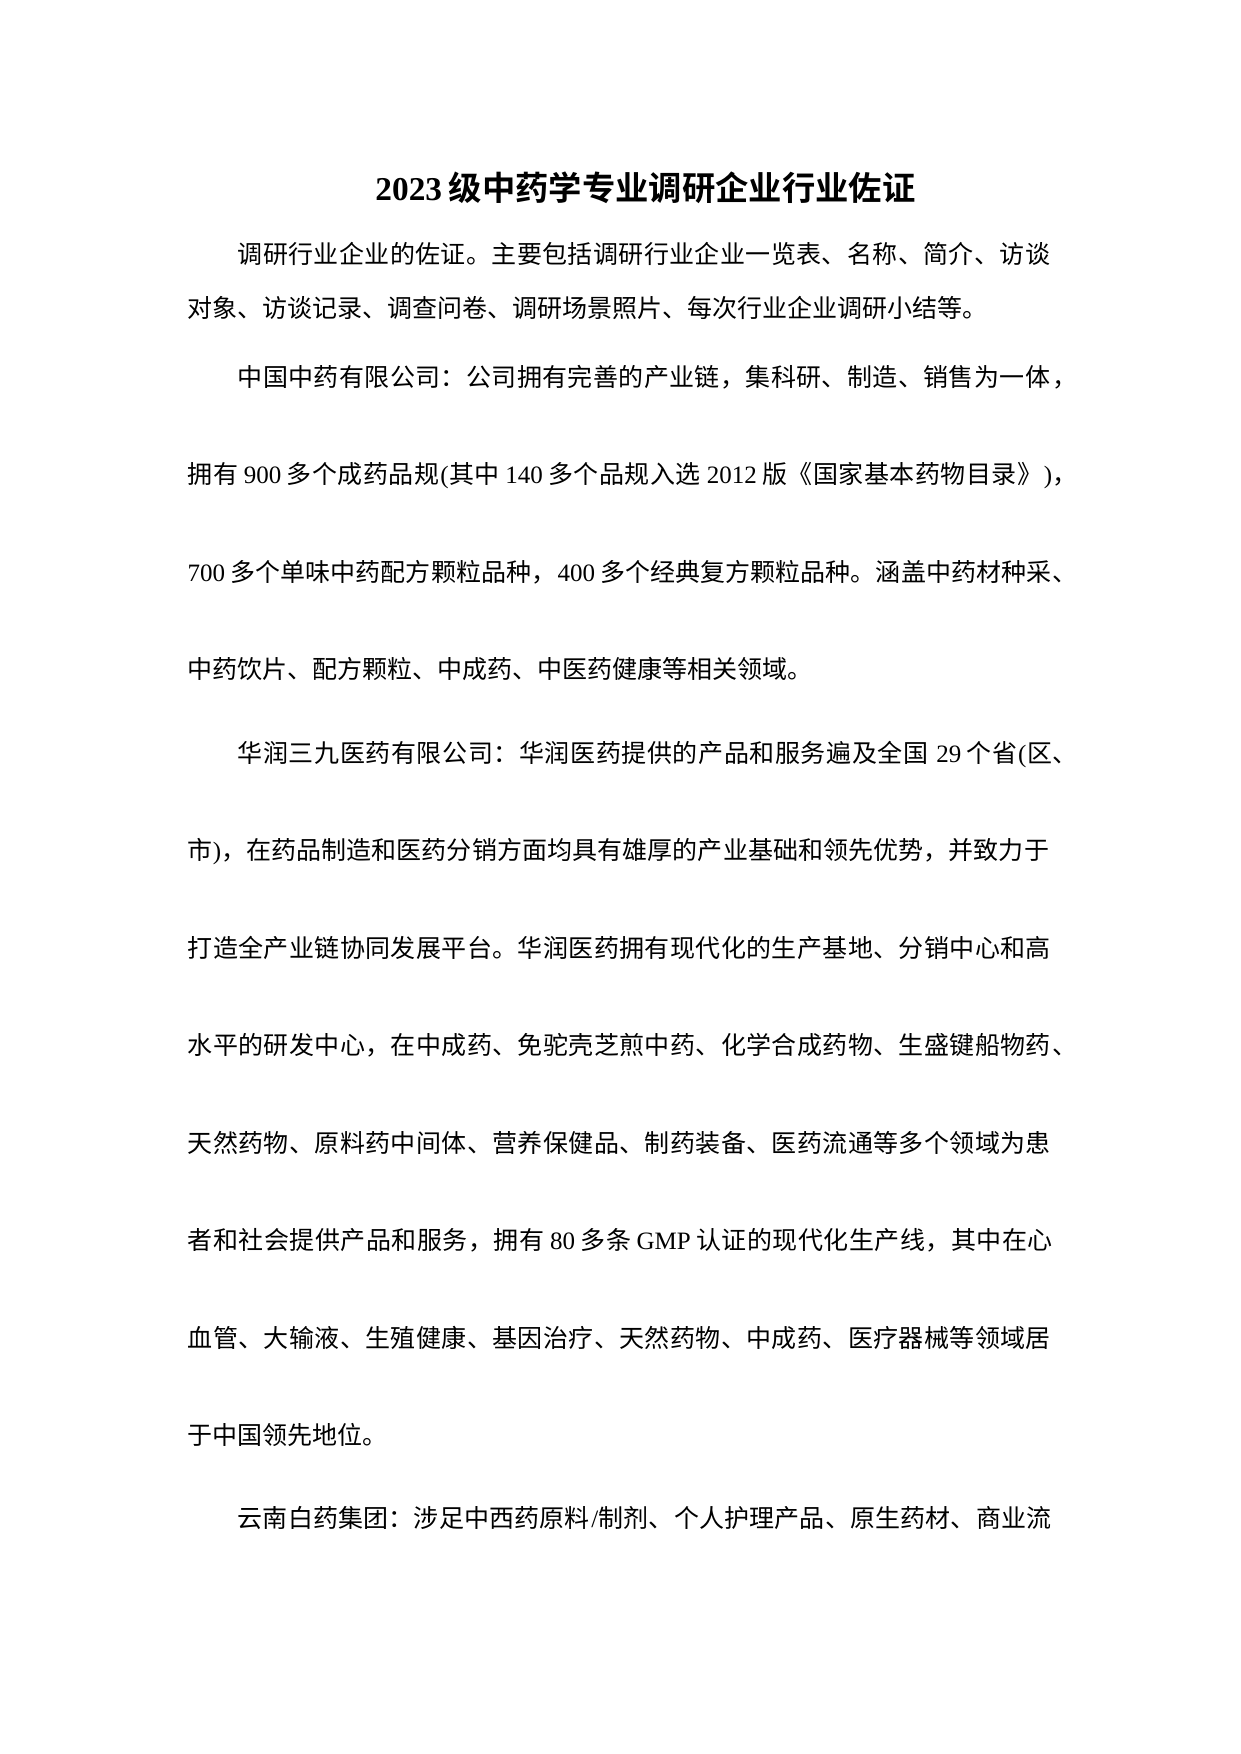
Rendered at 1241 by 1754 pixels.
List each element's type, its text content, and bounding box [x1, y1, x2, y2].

list 华润三九医药有限公司：华润医药提供的产品和服务遍及全国29个省(区、市)，在药品制造和医药分销方面均具有雄厚的产业基础和领先优势，并致力于打造全产业链协同发展平台。华润医药拥有现代化的生产基地、分销中心和高水平的研发中心，在中成药、免驼壳芝煎中药、化学合成药物、生盛键船物药、天然药物、原料药中间体、营养保健品、制药装备、医药流通等多个领域为患者和社会提供产品和服务，拥有80多条GMP认证的现代化生产线，其中在心血管、大输液、生殖健康、基因治疗、天然药物、中成药、医疗器械等领域居于中国领先地位。 [187, 719, 1053, 1466]
list 中国中药有限公司：公司拥有完善的产业链，集科研、制造、销售为一体，拥有900多个成药品规(其中140多个品规入选2012版《国家基本药物目录》)，700多个单味中药配方颗粒品种，400多个经典复方颗粒品种。涵盖中药材种采、中药饮片、配方颗粒、中成药、中医药健康等相关领域。 [187, 343, 1053, 701]
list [187, 1484, 1053, 1549]
list 调研行业企业的佐证。主要包括调研行业企业一览表、名称、简介、访谈对象、访谈记录、调查问卷、调研场景照片、每次行业企业调研小结等。 [187, 234, 1053, 325]
list 2023级中药学专业调研企业行业佐证 [237, 162, 1053, 210]
